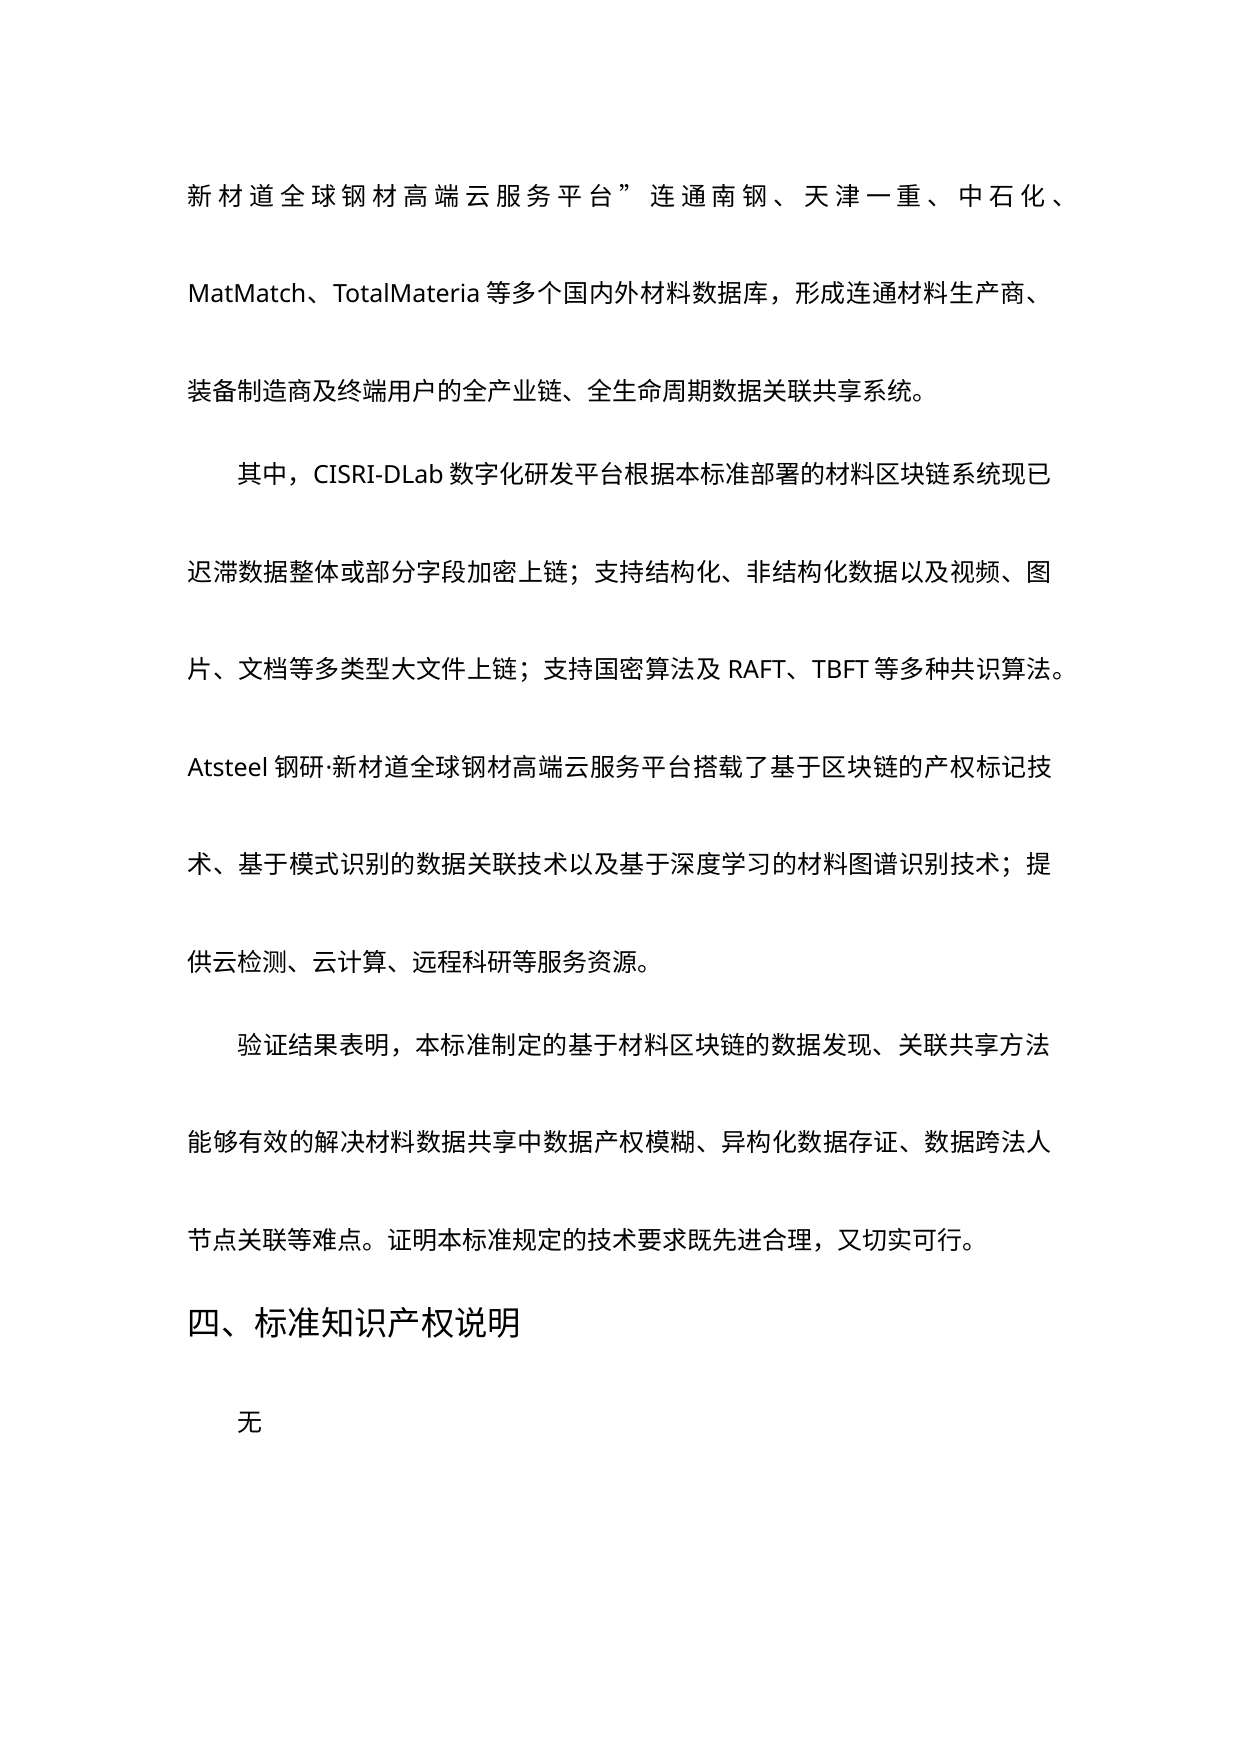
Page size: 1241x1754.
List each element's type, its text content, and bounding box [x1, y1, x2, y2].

subtitle 标准知识产权说明 [187, 1289, 1053, 1354]
text 其中，CISRI-DLab数字化研发平台根据本标准部署的材料区块链系统现已迟滞数据整体或部分字段加密上链；支持结构化、非结构化数据以及视频、图片、文档等多类型大文件上链；支持国密算法及RAFT、TBFT等多种共识算法。Atsteel钢研·新材道全球钢材高端云服务平台搭载了基于区块链的产权标记技术、基于模式识别的数据关联技术以及基于深度学习的材料图谱识别技术；提供云检测、云计算、远程科研等服务资源。 [187, 440, 1053, 993]
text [187, 162, 1053, 422]
text 验证结果表明，本标准制定的基于材料区块链的数据发现、关联共享方法能够有效的解决材料数据共享中数据产权模糊、异构化数据存证、数据跨法人节点关联等难点。证明本标准规定的技术要求既先进合理，又切实可行。 [187, 1011, 1053, 1271]
text 无 [187, 1388, 1053, 1453]
